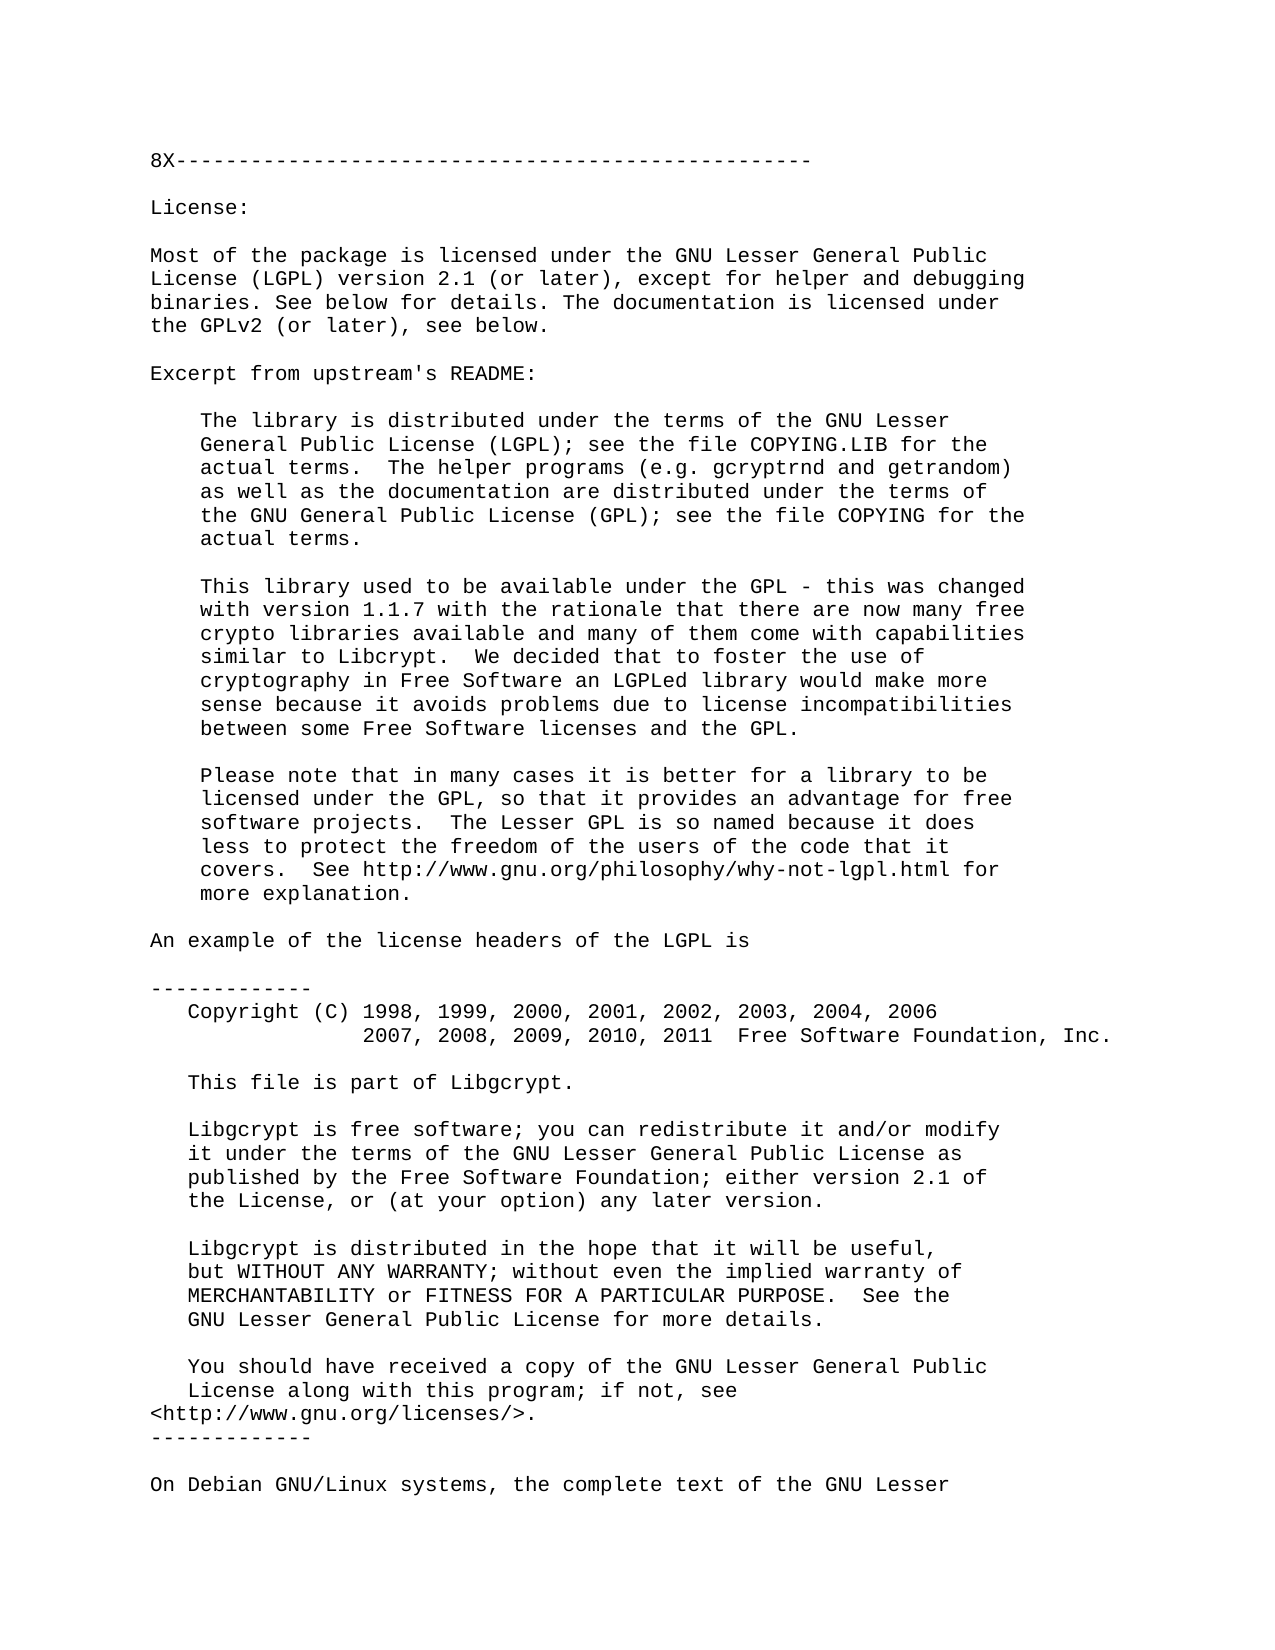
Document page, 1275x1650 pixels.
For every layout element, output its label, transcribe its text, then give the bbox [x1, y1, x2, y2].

text 2007, 2008, 2009, 2010, 2011 Free Software Foundation, Inc. [150, 1025, 1125, 1048]
text Please note that in many cases it is better for a library to be [150, 765, 1125, 788]
text it under the terms of the GNU Lesser General Public License as [150, 1143, 1125, 1167]
text License: [150, 197, 1125, 221]
text software projects. The Lesser GPL is so named because it does [150, 812, 1125, 836]
text On Debian GNU/Linux systems, the complete text of the GNU Lesser [150, 1474, 1125, 1498]
text covers. See http://www.gnu.org/philosophy/why-not-lgpl.html for [150, 859, 1125, 883]
text cryptography in Free Software an LGPLed library would make more [150, 670, 1125, 694]
text crypto libraries available and many of them come with capabilities [150, 623, 1125, 647]
text with version 1.1.7 with the rationale that there are now many free [150, 599, 1125, 623]
text License (LGPL) version 2.1 (or later), except for helper and debugging [150, 268, 1125, 292]
text less to protect the freedom of the users of the code that it [150, 836, 1125, 859]
text License along with this program; if not, see <http://www.gnu.org/licenses/>. [150, 1379, 1125, 1427]
text published by the Free Software Foundation; either version 2.1 of [150, 1167, 1125, 1190]
text between some Free Software licenses and the GPL. [150, 717, 1125, 741]
text as well as the documentation are distributed under the terms of [150, 481, 1125, 505]
text GNU Lesser General Public License for more details. [150, 1309, 1125, 1332]
text Libgcrypt is distributed in the hope that it will be useful, [150, 1238, 1125, 1261]
text licensed under the GPL, so that it provides an advantage for free [150, 788, 1125, 812]
text more explanation. [150, 883, 1125, 907]
text the GPLv2 (or later), see below. [150, 316, 1125, 339]
text ------------- [150, 1427, 1125, 1451]
text but WITHOUT ANY WARRANTY; without even the implied warranty of [150, 1261, 1125, 1285]
text The library is distributed under the terms of the GNU Lesser [150, 410, 1125, 434]
text similar to Libcrypt. We decided that to foster the use of [150, 647, 1125, 670]
text Excerpt from upstream's README: [150, 363, 1125, 386]
text binaries. See below for details. The documentation is licensed under [150, 292, 1125, 316]
text the License, or (at your option) any later version. [150, 1190, 1125, 1214]
text This file is part of Libgcrypt. [150, 1072, 1125, 1096]
text General Public License (LGPL); see the file COPYING.LIB for the [150, 434, 1125, 457]
text This library used to be available under the GPL - this was changed [150, 576, 1125, 599]
text ------------- [150, 978, 1125, 1001]
text Most of the package is licensed under the GNU Lesser General Public [150, 244, 1125, 268]
text MERCHANTABILITY or FITNESS FOR A PARTICULAR PURPOSE. See the [150, 1285, 1125, 1309]
text Copyright (C) 1998, 1999, 2000, 2001, 2002, 2003, 2004, 2006 [150, 1001, 1125, 1025]
text You should have received a copy of the GNU Lesser General Public [150, 1356, 1125, 1379]
text 8X--------------------------------------------------- [150, 150, 1125, 174]
text Libgcrypt is free software; you can redistribute it and/or modify [150, 1119, 1125, 1143]
text actual terms. [150, 528, 1125, 552]
text the GNU General Public License (GPL); see the file COPYING for the [150, 505, 1125, 528]
text An example of the license headers of the LGPL is [150, 930, 1125, 954]
text actual terms. The helper programs (e.g. gcryptrnd and getrandom) [150, 457, 1125, 481]
text sense because it avoids problems due to license incompatibilities [150, 694, 1125, 717]
